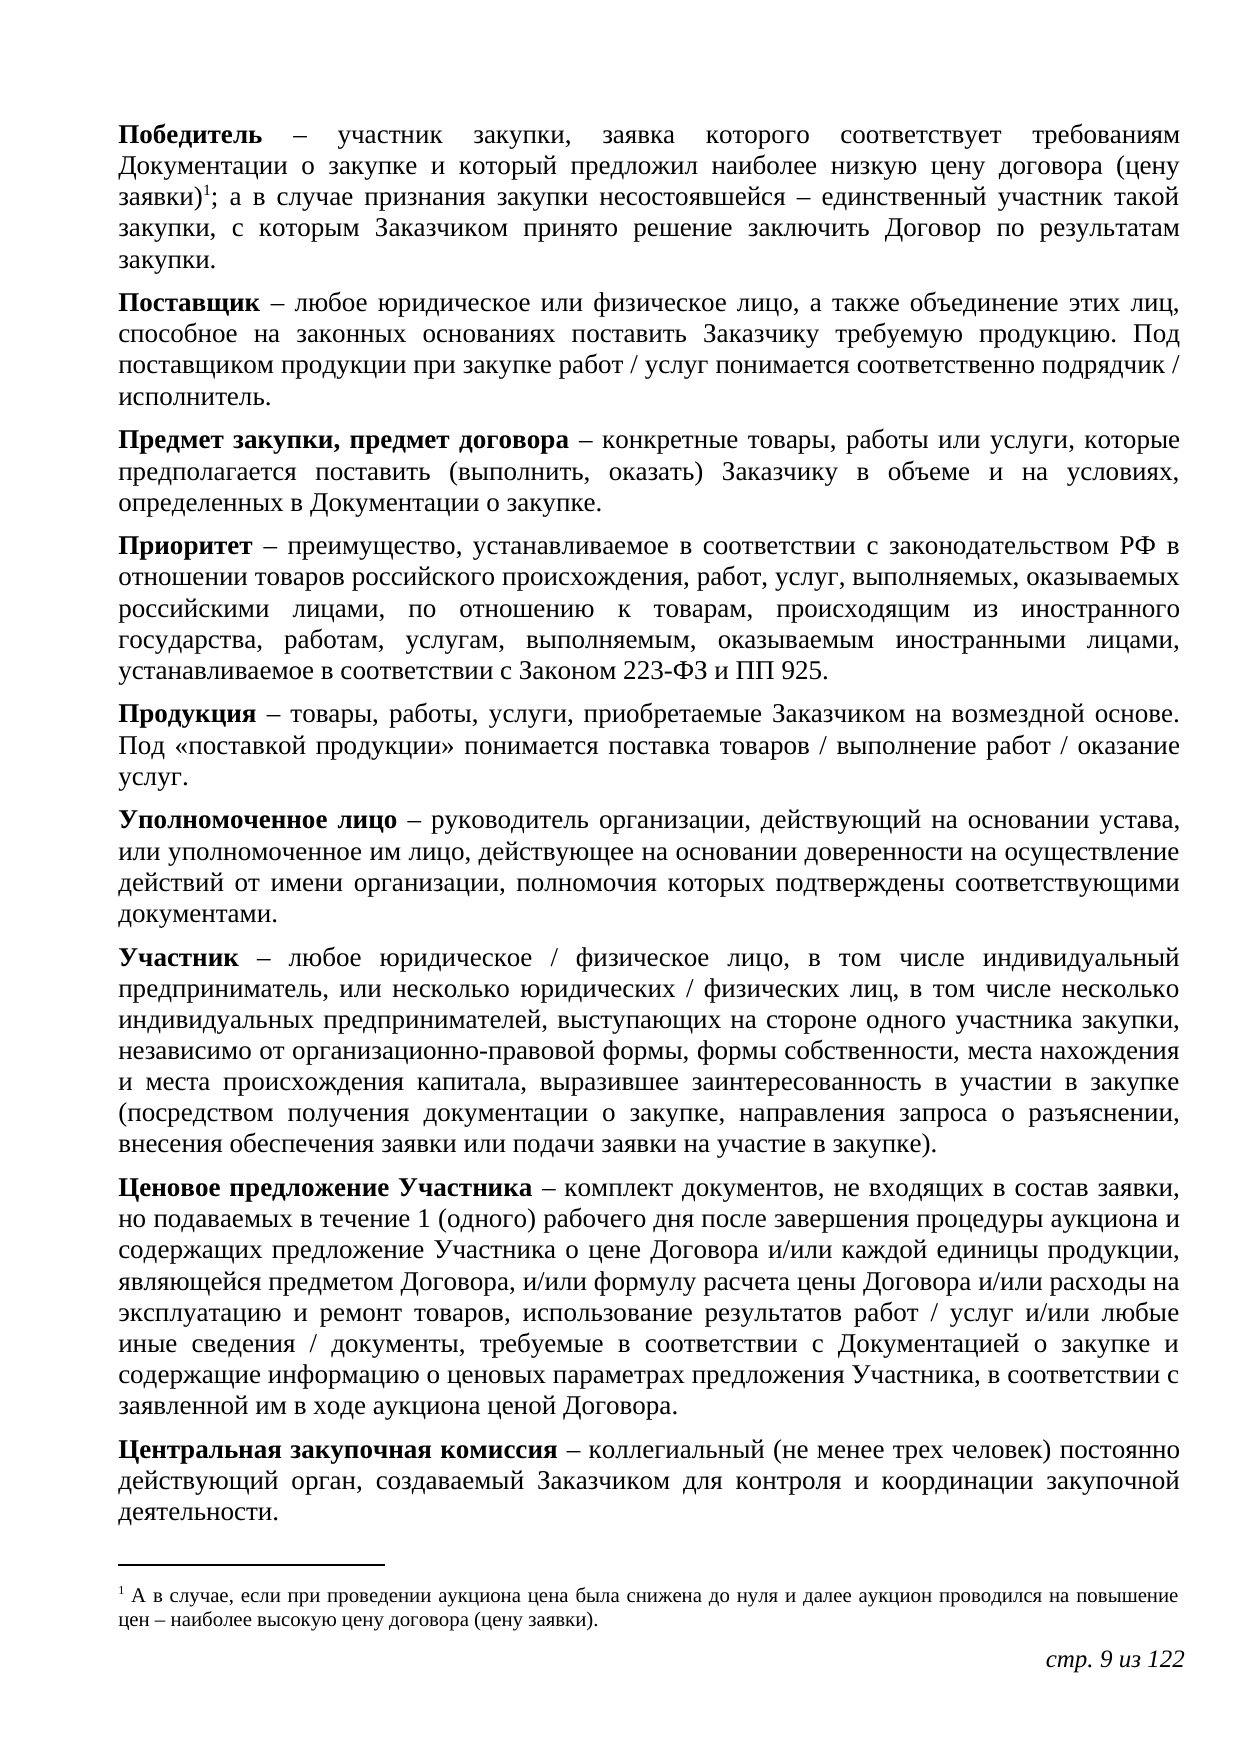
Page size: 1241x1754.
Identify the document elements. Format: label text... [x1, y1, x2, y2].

text Уполномоченное лицо – руководитель организации, действующий на основании устава, или уполномоченное им лицо, действующее на основании доверенности на осуществление действий от имени организации, полномочия которых подтверждены соответствующими документами. [118, 803, 1181, 928]
text Продукция – товары, работы, услуги, приобретаемые Заказчиком на возмездной основе. Под «поставкой продукции» понимается поставка товаров / выполнение работ / оказание услуг. [118, 698, 1181, 791]
text Ценовое предложение Участника – комплект документов, не входящих в состав заявки, но подаваемых в течение 1 (одного) рабочего дня после завершения процедуры аукциона и содержащих предложение Участника о цене Договора и/или каждой единицы продукции, являющейся предметом Договора, и/или формулу расчета цены Договора и/или расходы на эксплуатацию и ремонт товаров, использование результатов работ / услуг и/или любые иные сведения / документы, требуемые в соответствии с Документацией о закупке и содержащие информацию о ценовых параметрах предложения Участника, в соответствии с заявленной им в ходе аукциона ценой Договора. [118, 1171, 1181, 1420]
text Поставщик – любое юридическое или физическое лицо, а также объединение этих лиц, способное на законных основаниях поставить Заказчику требуемую продукцию. Под поставщиком продукции при закупке работ / услуг понимается соответственно подрядчик / исполнитель. [118, 286, 1181, 411]
text Победитель – участник закупки, заявка которого соответствует требованиям Документации о закупке и который предложил наиболее низкую цену договора (цену заявки); а в случае признания закупки несостоявшейся – единственный участник такой закупки, с которым Заказчиком принято решение заключить Договор по результатам закупки. [118, 118, 1181, 274]
text Участник – любое юридическое / физическое лицо, в том числе индивидуальный предприниматель, или несколько юридических / физических лиц, в том числе несколько индивидуальных предпринимателей, выступающих на стороне одного участника закупки, независимо от организационно-правовой формы, формы собственности, места нахождения и места происхождения капитала, выразившее заинтересованность в участии в закупке (посредством получения документации о закупке, направления запроса о разъяснении, внесения обеспечения заявки или подачи заявки на участие в закупке). [118, 941, 1181, 1159]
text Предмет закупки, предмет договора – конкретные товары, работы или услуги, которые предполагается поставить (выполнить, оказать) Заказчику в объеме и на условиях, определенных в Документации о закупке. [118, 423, 1181, 517]
text Центральная закупочная комиссия – коллегиальный (не менее трех человек) постоянно действующий орган, создаваемый Заказчиком для контроля и координации закупочной деятельности. [118, 1433, 1181, 1526]
text Приоритет – преимущество, устанавливаемое в соответствии с законодательством РФ в отношении товаров российского происхождения, работ, услуг, выполняемых, оказываемых российскими лицами, по отношению к товарам, происходящим из иностранного государства, работам, услугам, выполняемым, оказываемым иностранными лицами, устанавливаемое в соответствии с Законом 223-ФЗ и ПП 925. [118, 529, 1181, 685]
